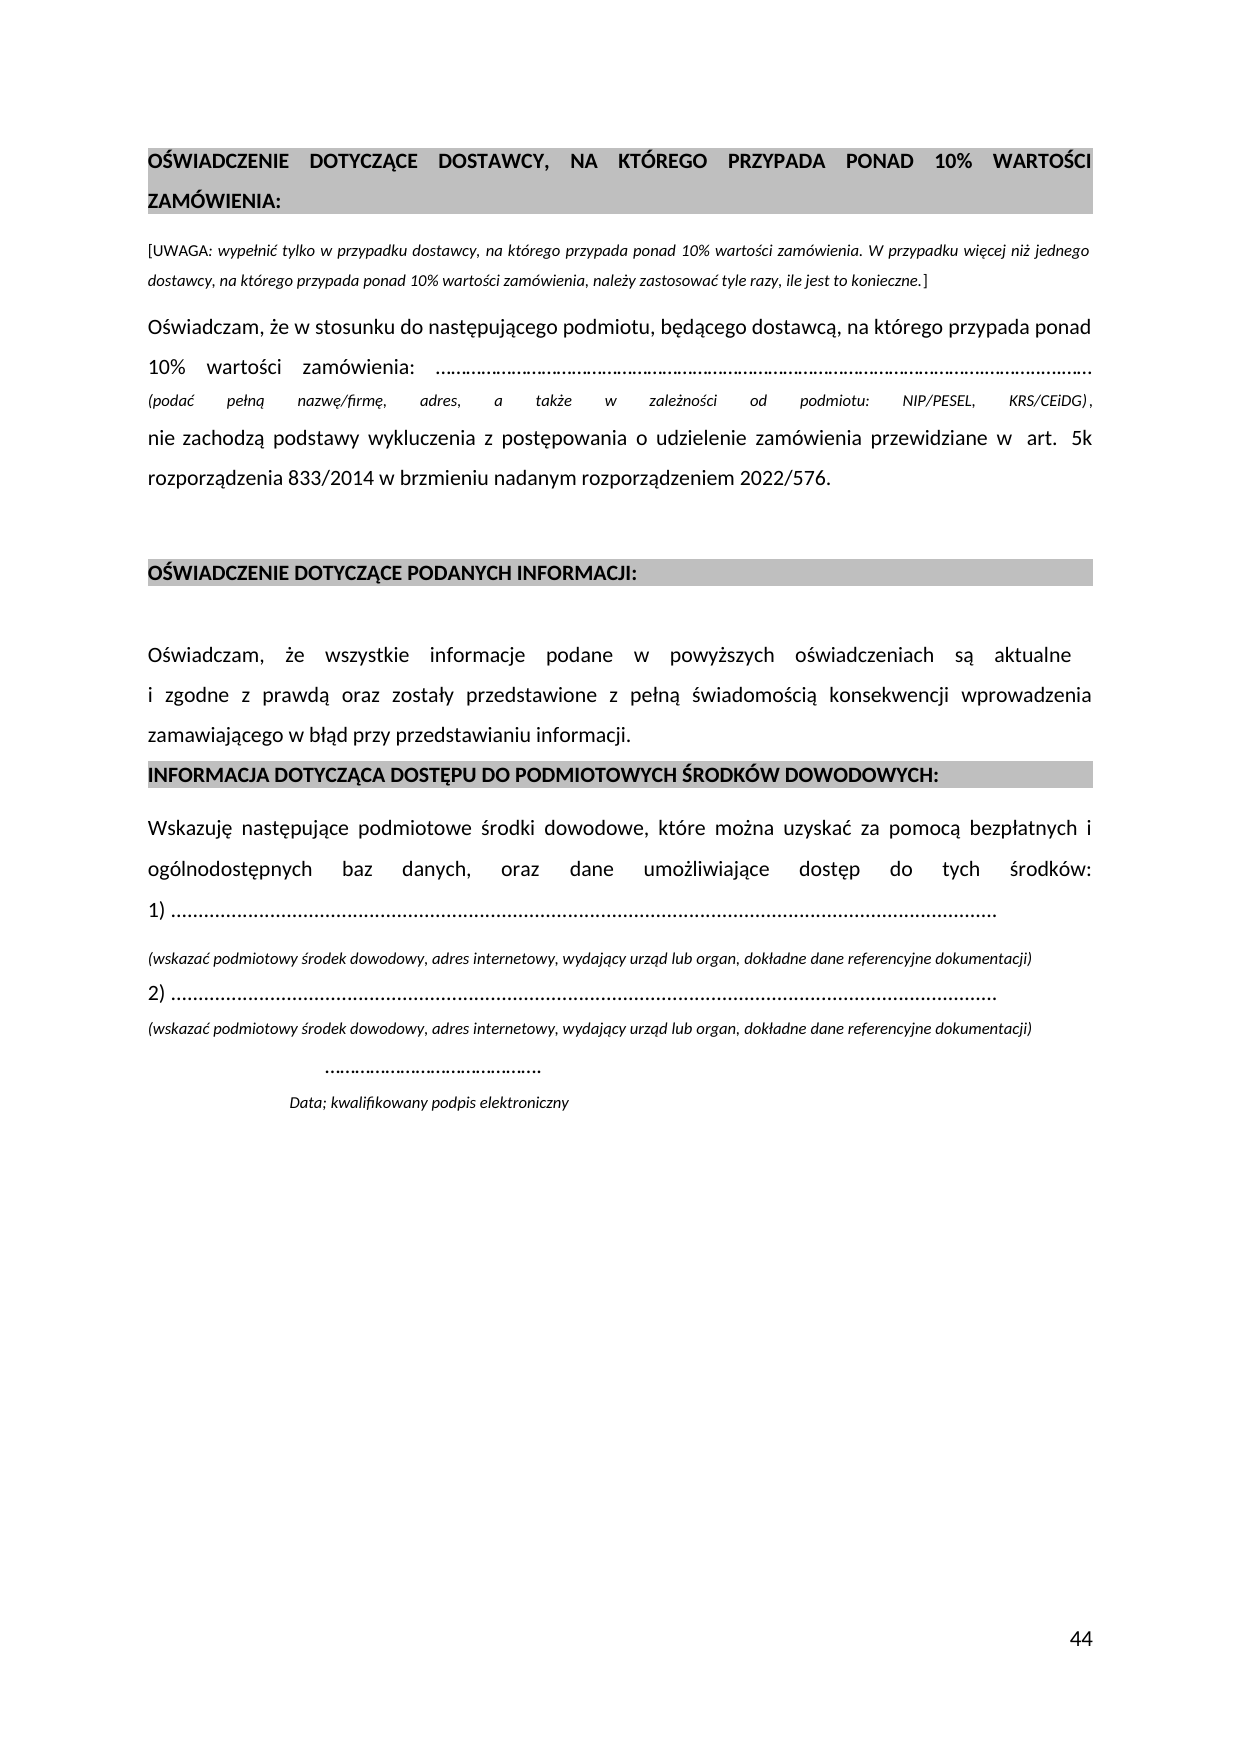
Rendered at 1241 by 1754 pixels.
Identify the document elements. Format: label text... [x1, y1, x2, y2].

text INFORMACJA DOTYCZĄCA DOSTĘPU DO PODMIOTOWYCH ŚRODKÓW DOWODOWYCH: [148, 761, 1093, 788]
text OŚWIADCZENIE DOTYCZĄCE PODANYCH INFORMACJI: [148, 559, 1093, 586]
text (wskazać podmiotowy środek dowodowy, adres internetowy, wydający urząd lub organ, dokładne dane referencyjne dokumentacji) [148, 948, 1093, 968]
text Oświadczam, że wszystkie informacje podane w powyższych oświadczeniach są aktualne i zgodne z prawdą oraz zostały przedstawione z pełną świadomością konsekwencji wprowadzenia zamawiającego w błąd przy przedstawianiu informacji. [148, 641, 1093, 748]
text Wskazuję następujące podmiotowe środki dowodowe, które można uzyskać za pomocą bezpłatnych i ogólnodostępnych baz danych, oraz dane umożliwiające dostęp do tych środków: 1) ...................................................................................................................................................... [148, 814, 1093, 922]
text Data; kwalifikowany podpis elektroniczny [148, 1092, 1093, 1113]
text OŚWIADCZENIE DOTYCZĄCE DOSTAWCY, NA KTÓREGO PRZYPADA PONAD 10% WARTOŚCI ZAMÓWIENIA: [148, 148, 1093, 214]
text Oświadczam, że w stosunku do następującego podmiotu, będącego dostawcą, na którego przypada ponad 10% wartości zamówienia: ……………………………………………………………………………………………….………..….…… (podać pełną nazwę/firmę, adres, a także w zależności od podmiotu: NIP/PESEL, KRS/CEiDG), nie zachodzą podstawy wykluczenia z postępowania o udzielenie zamówienia przewidziane w art. 5k rozporządzenia 833/2014 w brzmieniu nadanym rozporządzeniem 2022/576. [148, 313, 1093, 491]
text 2) ...................................................................................................................................................... [148, 979, 1093, 1005]
text [UWAGA: wypełnić tylko w przypadku dostawcy, na którego przypada ponad 10% wartości zamówienia. W przypadku więcej niż jednego dostawcy, na którego przypada ponad 10% wartości zamówienia, należy zastosować tyle razy, ile jest to konieczne.] [148, 240, 1093, 291]
text (wskazać podmiotowy środek dowodowy, adres internetowy, wydający urząd lub organ, dokładne dane referencyjne dokumentacji) ……………………………………. [148, 1019, 1093, 1079]
